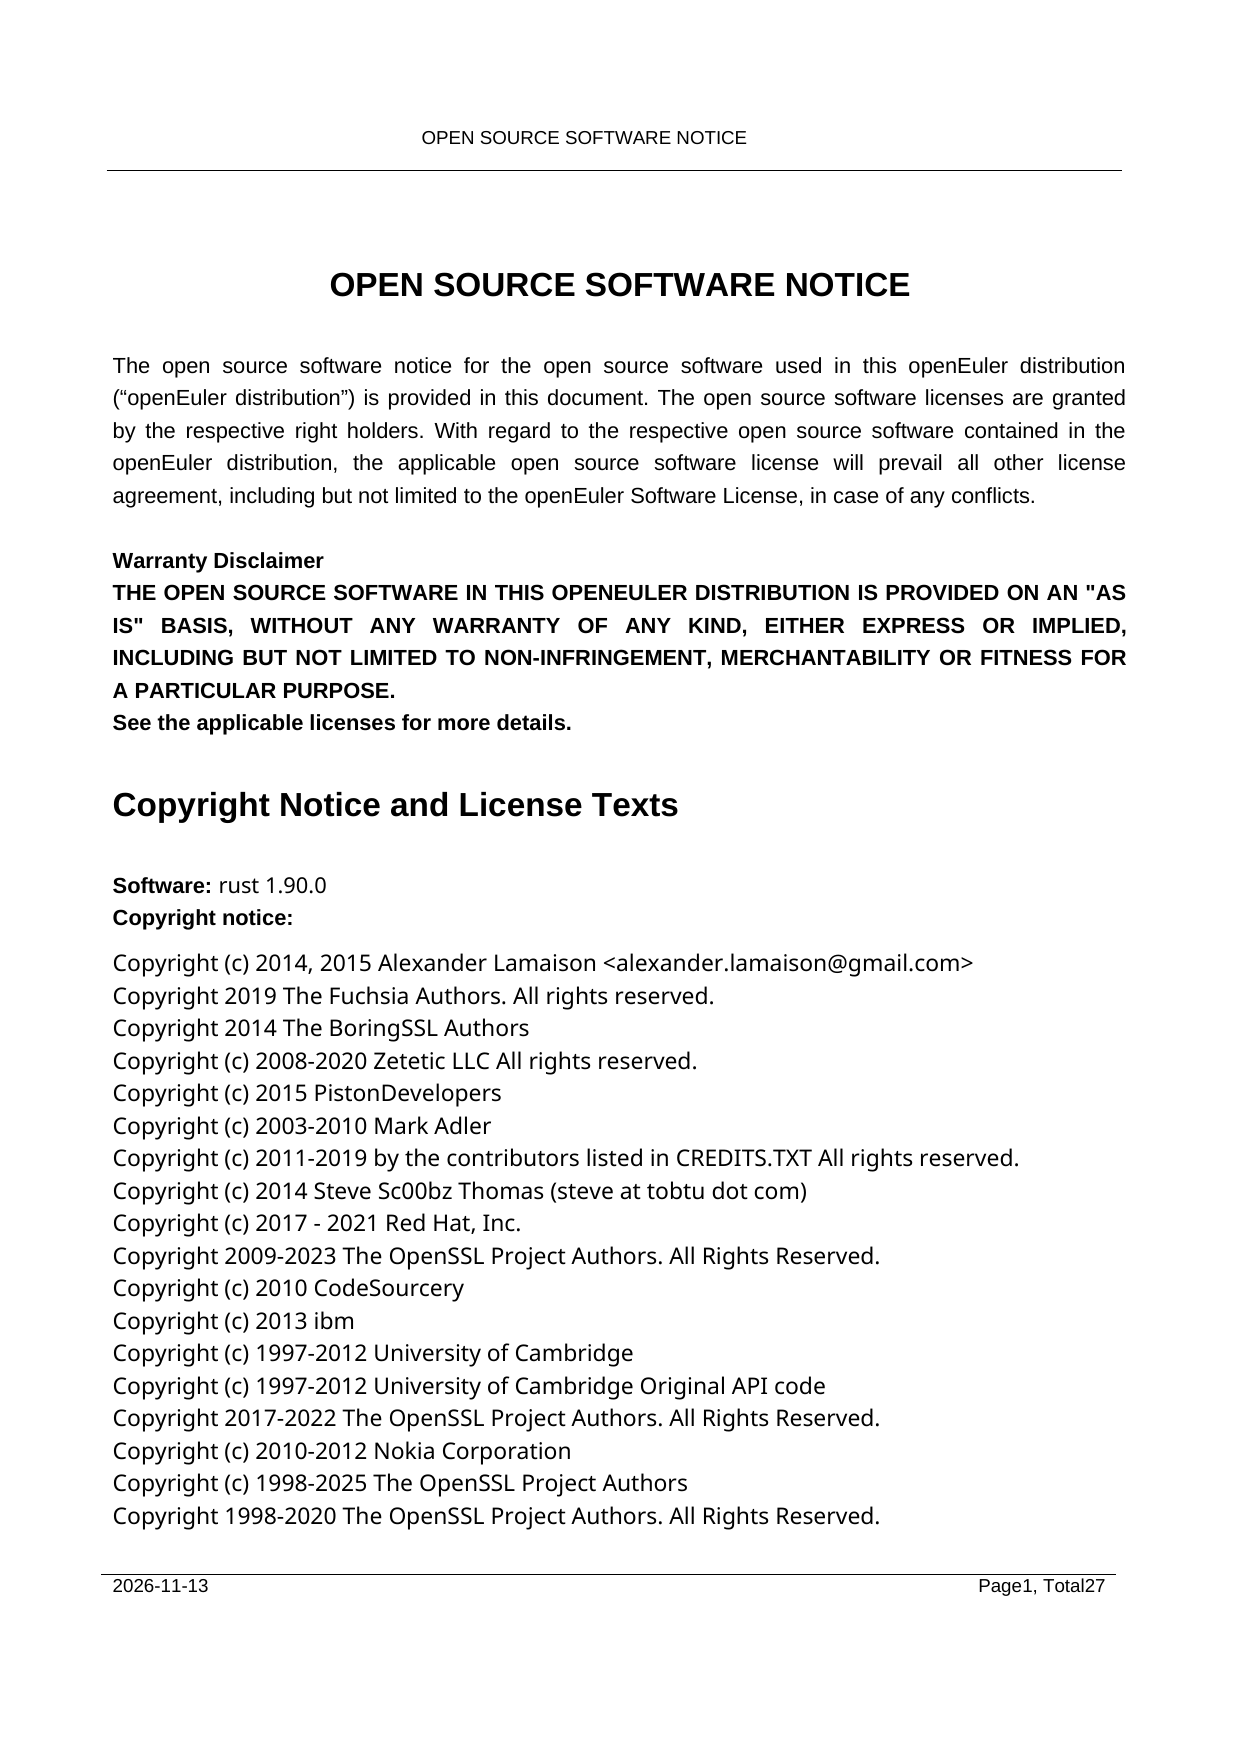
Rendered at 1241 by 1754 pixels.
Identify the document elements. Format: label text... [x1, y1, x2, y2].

text The open source software notice for the open source software used in this openEuler distribution (“openEuler distribution”) is provided in this document. The open source software licenses are granted by the respective right holders. With regard to the respective open source software contained in the openEuler distribution, the applicable open source software license will prevail all other license agreement, including but not limited to the openEuler Software License, in case of any conflicts. [112, 349, 1128, 511]
text Warranty Disclaimer [112, 544, 1128, 576]
text Copyright (c) 1997-2012 University of Cambridge [112, 1337, 1128, 1369]
text Copyright (c) 2013 ibm [112, 1304, 1128, 1337]
text Copyright (c) 1998-2025 The OpenSSL Project Authors [112, 1467, 1128, 1499]
text THE OPEN SOURCE SOFTWARE IN THIS OPENEULER DISTRIBUTION IS PROVIDED ON AN "AS IS" BASIS, WITHOUT ANY WARRANTY OF ANY KIND, EITHER EXPRESS OR IMPLIED, INCLUDING BUT NOT LIMITED TO NON-INFRINGEMENT, MERCHANTABILITY OR FITNESS FOR A PARTICULAR PURPOSE. See the applicable licenses for more details. [112, 576, 1128, 739]
title Software: rust 1.90.0 [112, 869, 1128, 901]
text Copyright (c) 2014, 2015 Alexander Lamaison <alexander.lamaison@gmail.com> [112, 947, 1128, 979]
text Copyright (c) 2003-2010 Mark Adler [112, 1109, 1128, 1142]
text OPEN SOURCE SOFTWARE NOTICE [112, 251, 1128, 316]
text Copyright 2017-2022 The OpenSSL Project Authors. All Rights Reserved. [112, 1402, 1128, 1434]
text Copyright 2009-2023 The OpenSSL Project Authors. All Rights Reserved. [112, 1239, 1128, 1272]
text Copyright (c) 2008-2020 Zetetic LLC All rights reserved. [112, 1044, 1128, 1077]
text Copyright 1998-2020 The OpenSSL Project Authors. All Rights Reserved. [112, 1499, 1128, 1532]
text Copyright (c) 2010-2012 Nokia Corporation [112, 1434, 1128, 1467]
text Copyright (c) 2014 Steve Sc00bz Thomas (steve at tobtu dot com) [112, 1174, 1128, 1207]
text Copyright (c) 2017 - 2021 Red Hat, Inc. [112, 1207, 1128, 1239]
text Copyright 2014 The BoringSSL Authors [112, 1012, 1128, 1044]
text Copyright Notice and License Texts [112, 771, 1128, 836]
text Copyright (c) 2015 PistonDevelopers [112, 1077, 1128, 1109]
text Copyright (c) 2011-2019 by the contributors listed in CREDITS.TXT All rights reserved. [112, 1142, 1128, 1174]
text Copyright 2019 The Fuchsia Authors. All rights reserved. [112, 979, 1128, 1012]
text Copyright notice: [112, 901, 1128, 934]
text Copyright (c) 1997-2012 University of Cambridge Original API code [112, 1369, 1128, 1402]
text Copyright (c) 2010 CodeSourcery [112, 1272, 1128, 1304]
